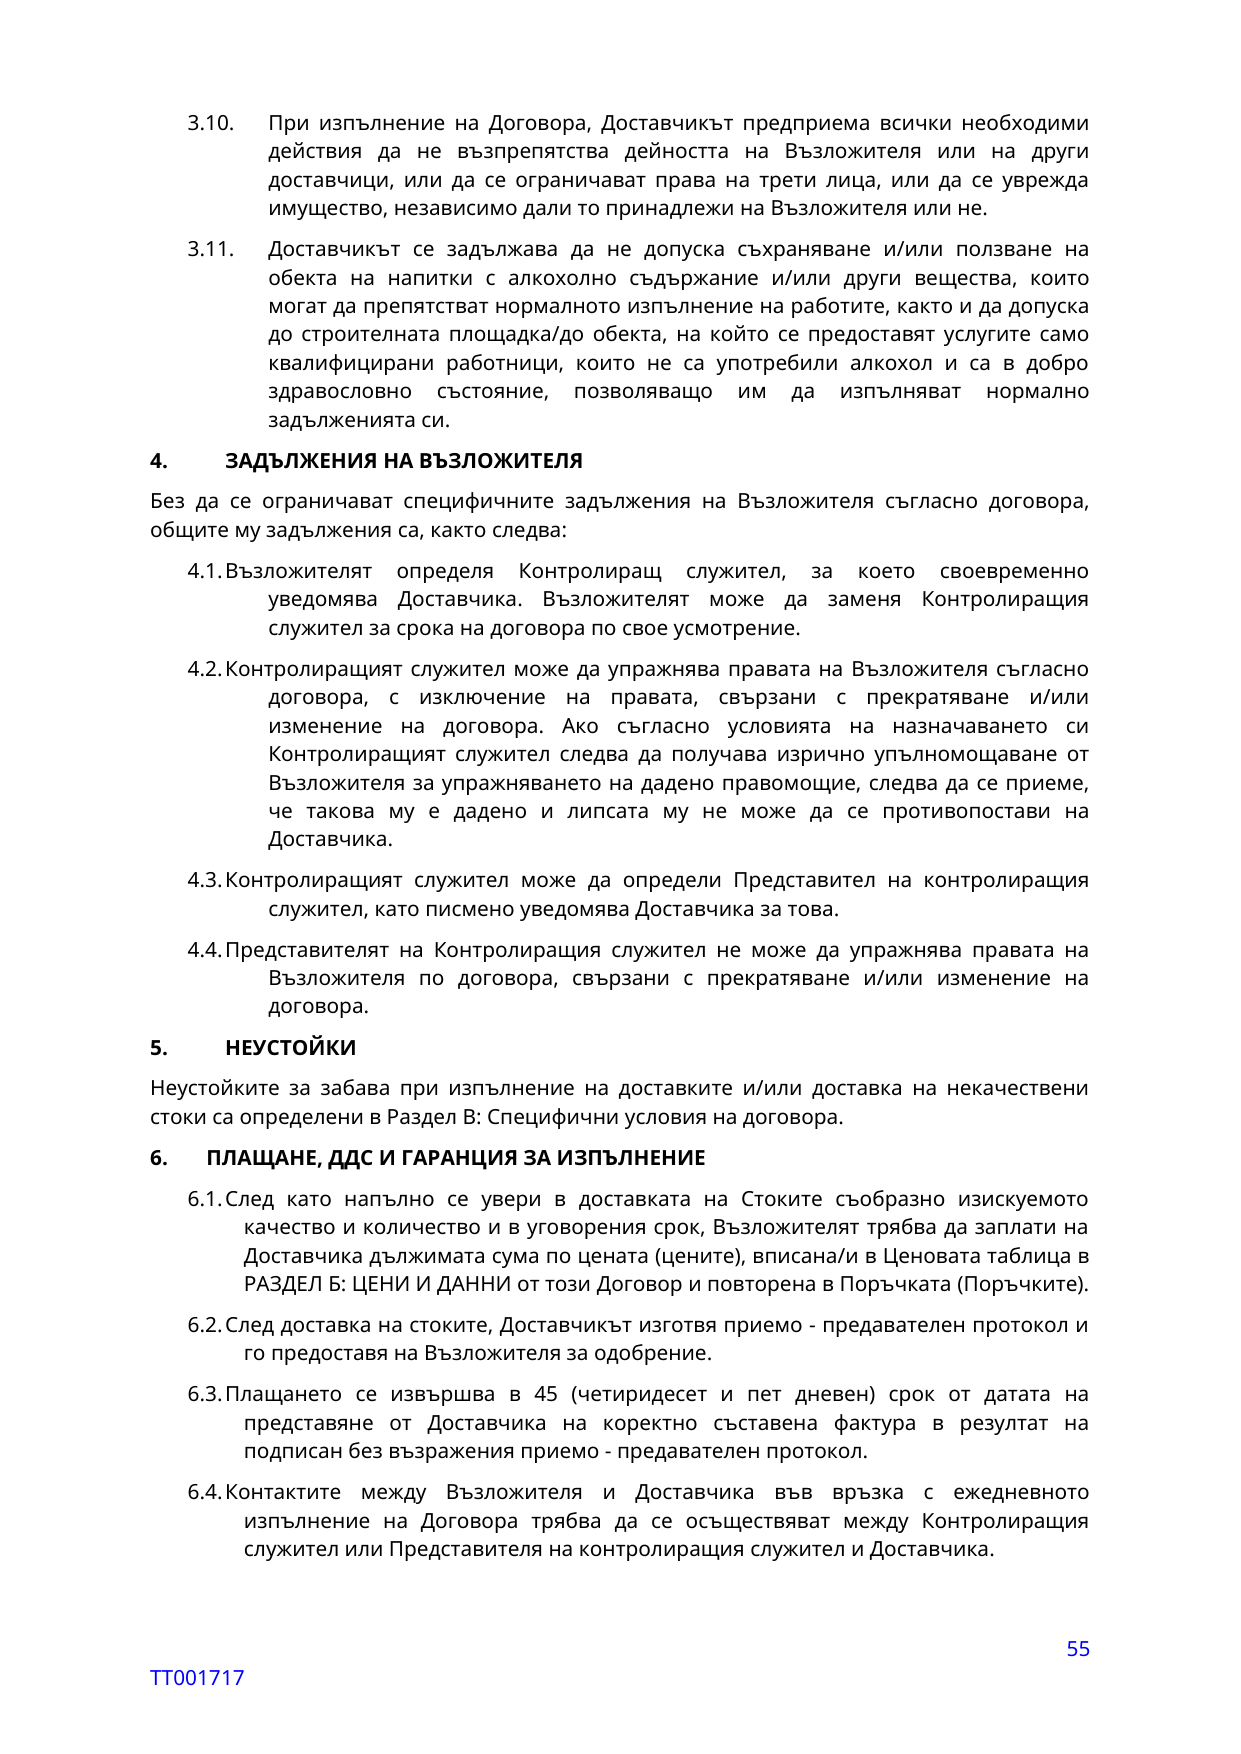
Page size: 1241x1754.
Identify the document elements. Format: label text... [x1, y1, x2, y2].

list След като напълно се увери в доставката на Стоките съобразно изискуемото качество и количество и в уговорения срок, Възложителят трябва да заплати на Доставчика дължимата сума по цената (цените), вписана/и в Ценовата таблица в РАЗДЕЛ Б: ЦЕНИ И ДАННИ от този Договор и повторена в Поръчката (Поръчките). [187, 1184, 1090, 1298]
list Плащането се извършва в 45 (четиридесет и пет дневен) срок от датата на представяне от Доставчика на коректно съставена фактура в резултат на подписан без възражения приемо - предавателен протокол. [187, 1379, 1090, 1465]
list ЗАДЪЛЖЕНИЯ НА ВЪЗЛОЖИТЕЛЯ [150, 446, 1090, 474]
list След доставка на стоките, Доставчикът изготвя приемо - предавателен протокол и го предоставя на Възложителя за одобрение. [187, 1310, 1090, 1367]
list Контактите между Възложителя и Доставчика във връзка с ежедневното изпълнение на Договора трябва да се осъществяват между Контролиращия служител или Представителя на контролиращия служител и Доставчика. [187, 1477, 1090, 1563]
list При изпълнение на Договора, Доставчикът предприема всички необходими действия да не възпрепятства дейността на Възложителя или на други доставчици, или да се ограничават права на трети лица, или да се уврежда имущество, независимо дали то принадлежи на Възложителя или не. [187, 108, 1090, 222]
list Възложителят определя Контролиращ служител, за което своевременно уведомява Доставчика. Възложителят може да заменя Контролиращия служител за срока на договора по свое усмотрение. [187, 556, 1090, 641]
list Представителят на Контролиращия служител не може да упражнява правата на Възложителя по договора, свързани с прекратяване и/или изменение на договора. [187, 935, 1090, 1020]
list Контролиращият служител може да упражнява правата на Възложителя съгласно договора, с изключение на правата, свързани с прекратяване и/или изменение на договора. Ако съгласно условията на назначаването си Контролиращият служител следва да получава изрично упълномощаване от Възложителя за упражняването на дадено правомощие, следва да се приеме, че такова му е дадено и липсата му не може да се противопостави на Доставчика. [187, 654, 1090, 853]
list Контролиращият служител може да определи Представител на контролиращия служител, като писмено уведомява Доставчика за това. [187, 865, 1090, 922]
list ПЛАЩАНЕ, ДДС И ГАРАНЦИЯ ЗА ИЗПЪЛНЕНИЕ [150, 1143, 1090, 1171]
text Без да се ограничават специфичните задължения на Възложителя съгласно договора, общите му задължения са, както следва: [150, 487, 1090, 543]
text Неустойките за забава при изпълнение на доставките и/или доставка на некачествени стоки са определени в Раздел В: Специфични условия на договора. [150, 1073, 1090, 1130]
list НЕУСТОЙКИ [150, 1033, 1090, 1061]
list Доставчикът се задължава да не допуска съхраняване и/или ползване на обекта на напитки с алкохолно съдържание и/или други вещества, които могат да препятстват нормалното изпълнение на работите, както и да допуска до строителната площадка/до обекта, на който се предоставят услугите само квалифицирани работници, които не са употребили алкохол и са в добро здравословно състояние, позволяващо им да изпълняват нормално задълженията си. [187, 234, 1090, 433]
